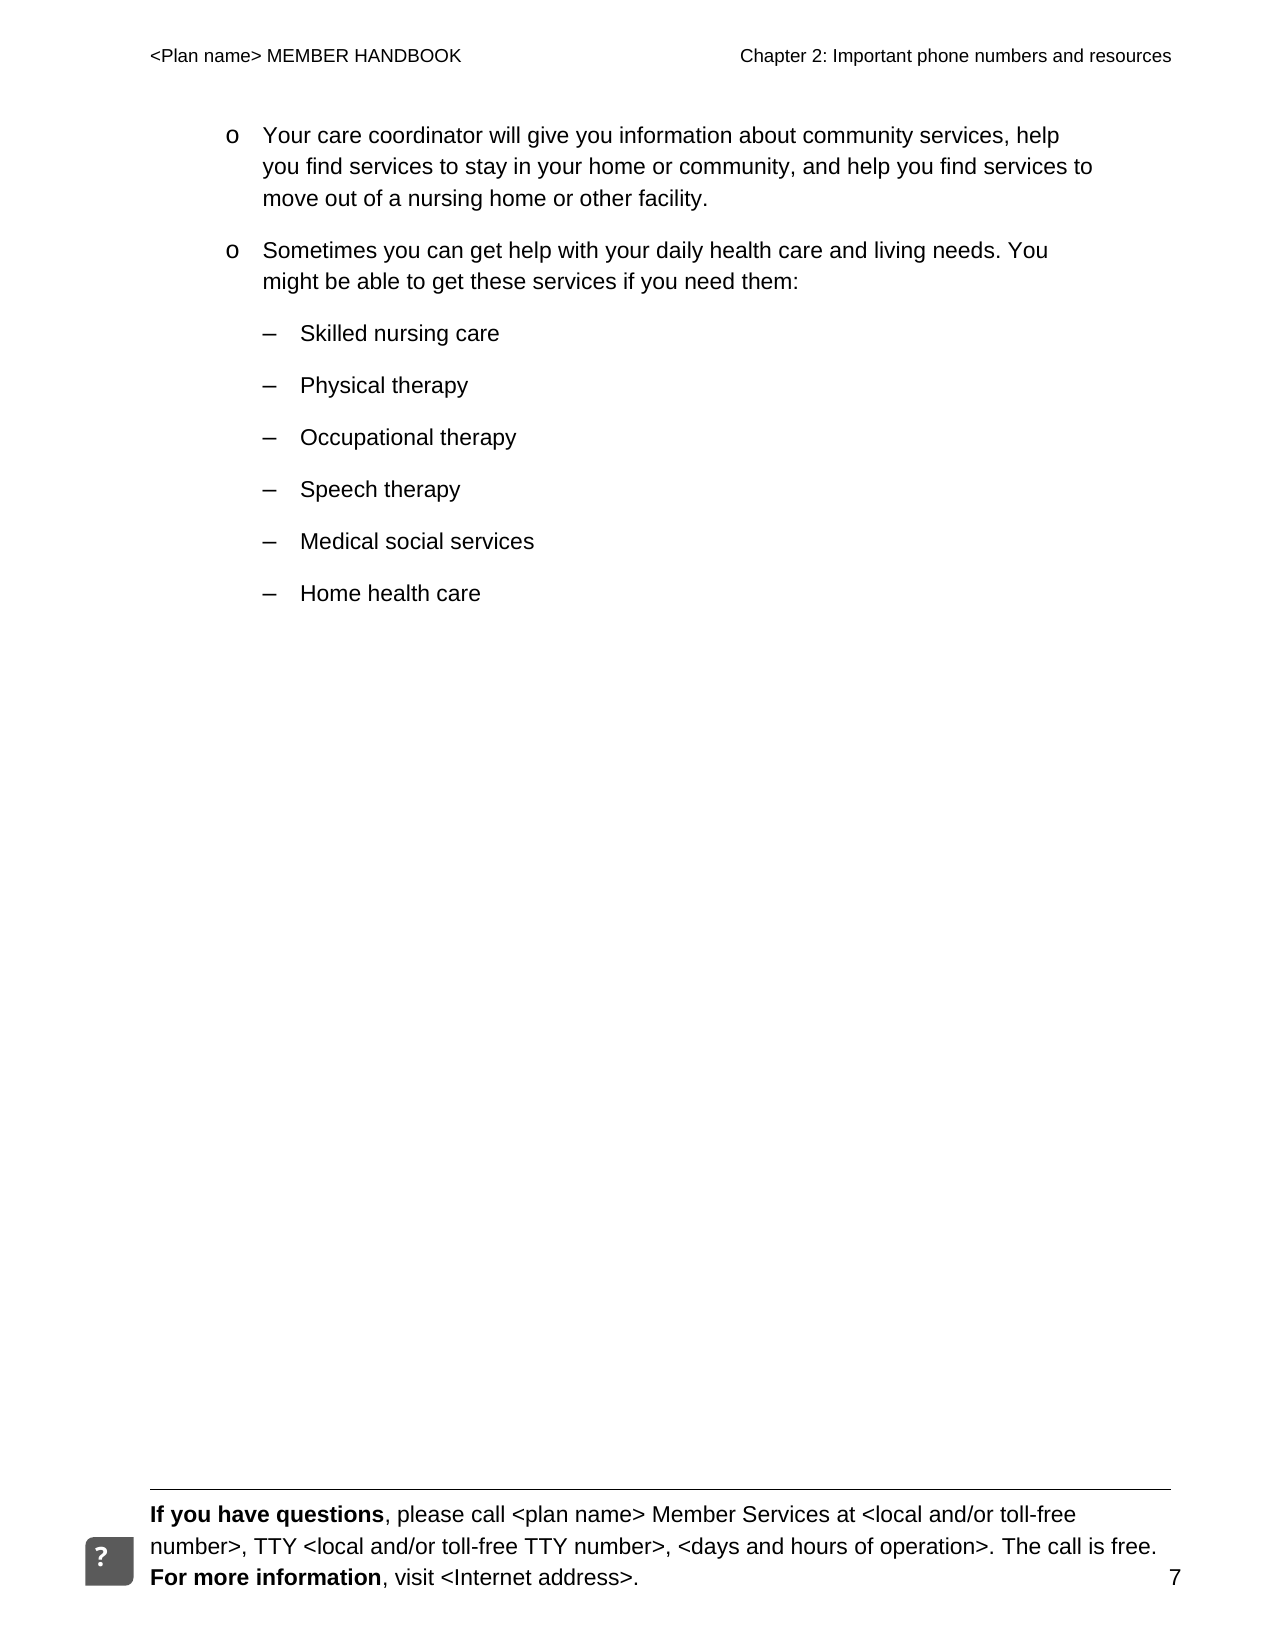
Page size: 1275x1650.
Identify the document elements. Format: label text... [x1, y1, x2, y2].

list Skilled nursing care [262, 316, 1096, 348]
list Your care coordinator will give you information about community services, help you find services to stay in your home or community, and help you find services to move out of a nursing home or other facility. [225, 118, 1096, 212]
list Speech therapy [262, 473, 1096, 504]
list Medical social services [262, 525, 1096, 556]
list Physical therapy [262, 368, 1096, 400]
list Home health care [262, 577, 1096, 608]
list Occupational therapy [262, 421, 1096, 452]
list Sometimes you can get help with your daily health care and living needs. You might be able to get these services if you need them: [225, 233, 1096, 296]
